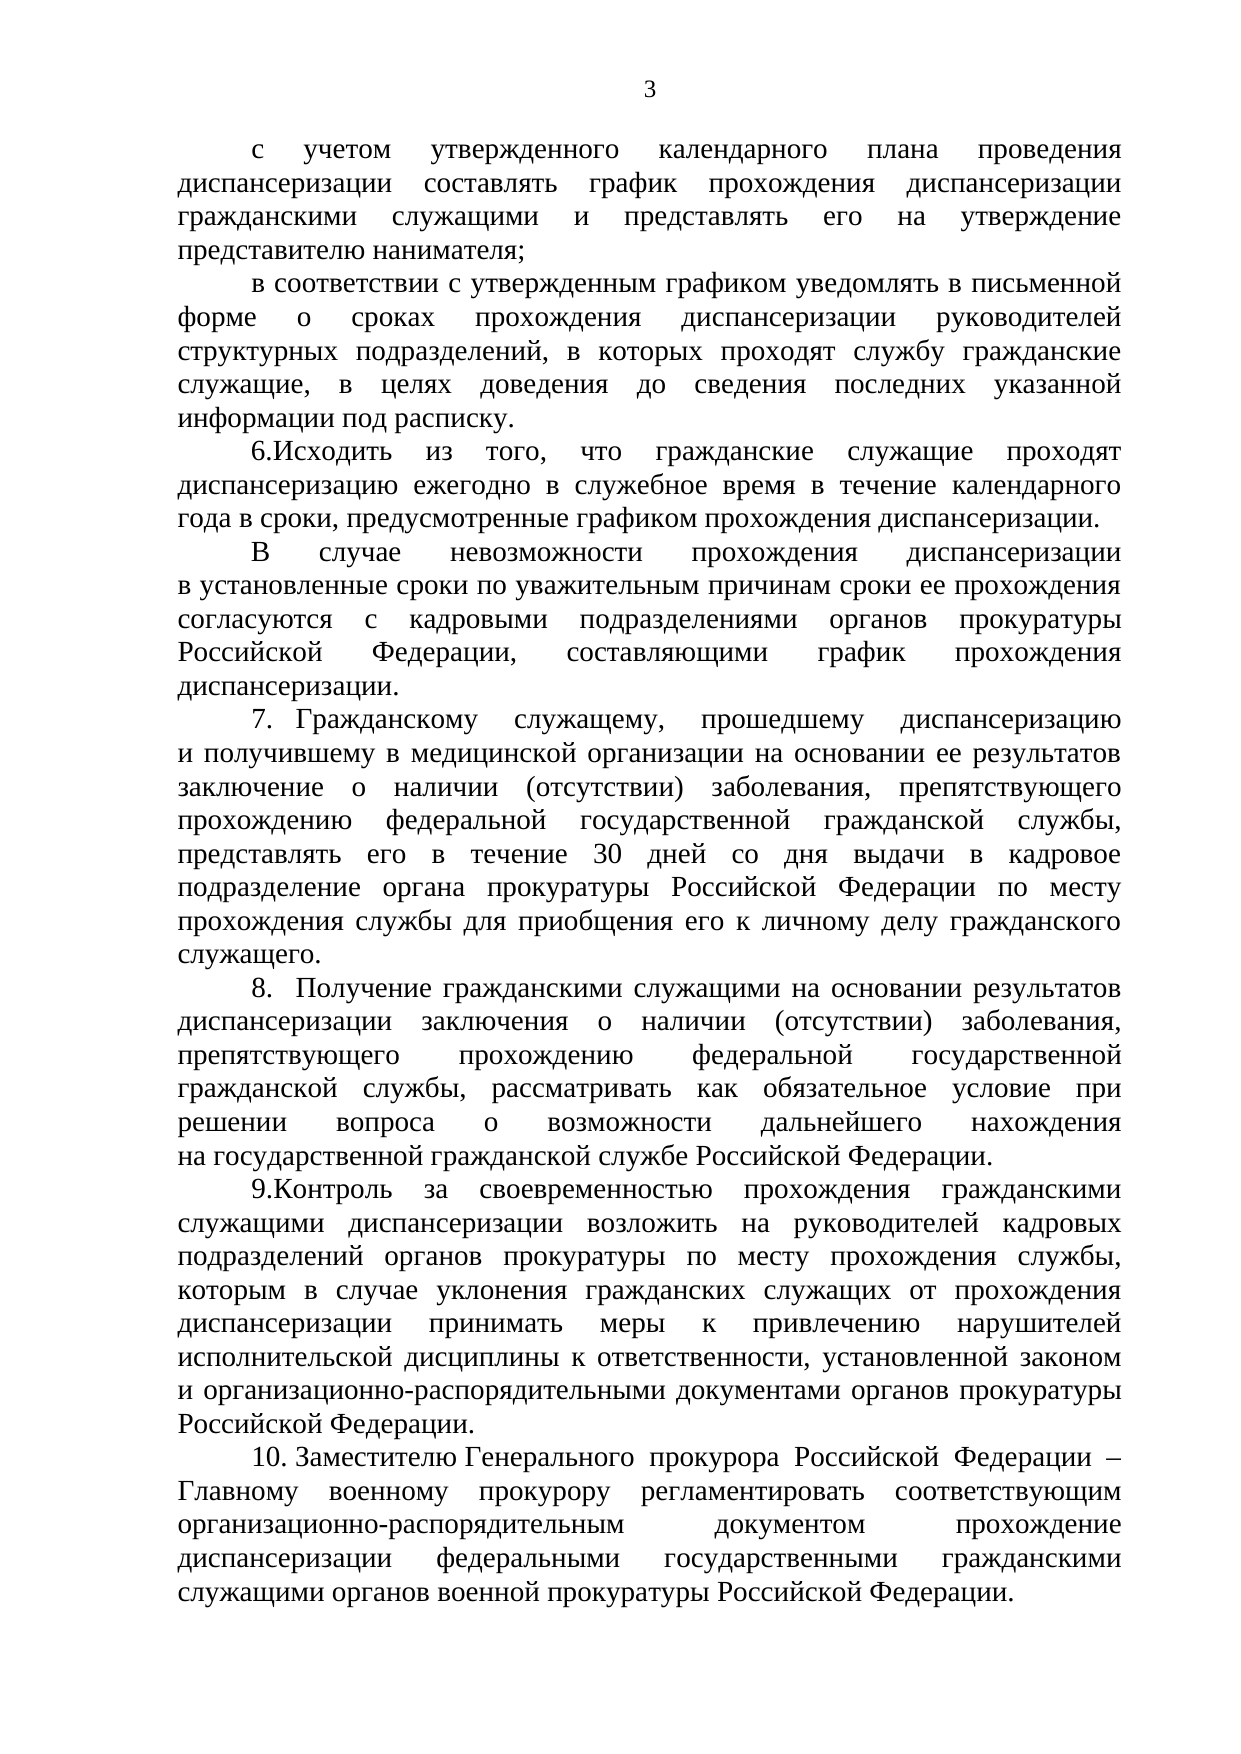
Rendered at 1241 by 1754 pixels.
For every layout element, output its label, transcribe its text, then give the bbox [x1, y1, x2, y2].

text с учетом утвержденного календарного плана проведения диспансеризации составлять график прохождения диспансеризации гражданскими служащими и представлять его на утверждение представителю нанимателя; [177, 131, 1122, 266]
text В случае невозможности прохождения диспансеризации в установленные сроки по уважительным причинам сроки ее прохождения согласуются с кадровыми подразделениями органов прокуратуры Российской Федерации, составляющими график прохождения диспансеризации. [177, 534, 1122, 702]
text 10. Заместителю Генерального прокурора Российской Федерации – Главному военному прокурору регламентировать соответствующим организационно-распорядительным документом прохождение диспансеризации федеральными государственными гражданскими служащими органов военной прокуратуры Российской Федерации. [177, 1439, 1122, 1607]
list Получение гражданскими служащими на основании результатов диспансеризации заключения о наличии (отсутствии) заболевания, препятствующего прохождению федеральной государственной гражданской службы, рассматривать как обязательное условие при решении вопроса о возможности дальнейшего нахождения на государственной гражданской службе Российской Федерации. [177, 970, 1122, 1171]
list Исходить из того, что гражданские служащие проходят диспансеризацию ежегодно в служебное время в течение календарного года в сроки, предусмотренные графиком прохождения диспансеризации. [177, 433, 1122, 534]
list Гражданскому служащему, прошедшему диспансеризацию и получившему в медицинской организации на основании ее результатов заключение о наличии (отсутствии) заболевания, препятствующего прохождению федеральной государственной гражданской службы, представлять его в течение 30 дней со дня выдачи в кадровое подразделение органа прокуратуры Российской Федерации по месту прохождения службы для приобщения его к личному делу гражданского служащего. [177, 702, 1122, 970]
list Контроль за своевременностью прохождения гражданскими служащими диспансеризации возложить на руководителей кадровых подразделений органов прокуратуры по месту прохождения службы, которым в случае уклонения гражданских служащих от прохождения диспансеризации принимать меры к привлечению нарушителей исполнительской дисциплины к ответственности, установленной законом и организационно-распорядительными документами органов прокуратуры Российской Федерации. [177, 1171, 1122, 1439]
text в соответствии с утвержденным графиком уведомлять в письменной форме о сроках прохождения диспансеризации руководителей структурных подразделений, в которых проходят службу гражданские служащие, в целях доведения до сведения последних указанной информации под расписку. [177, 266, 1122, 433]
